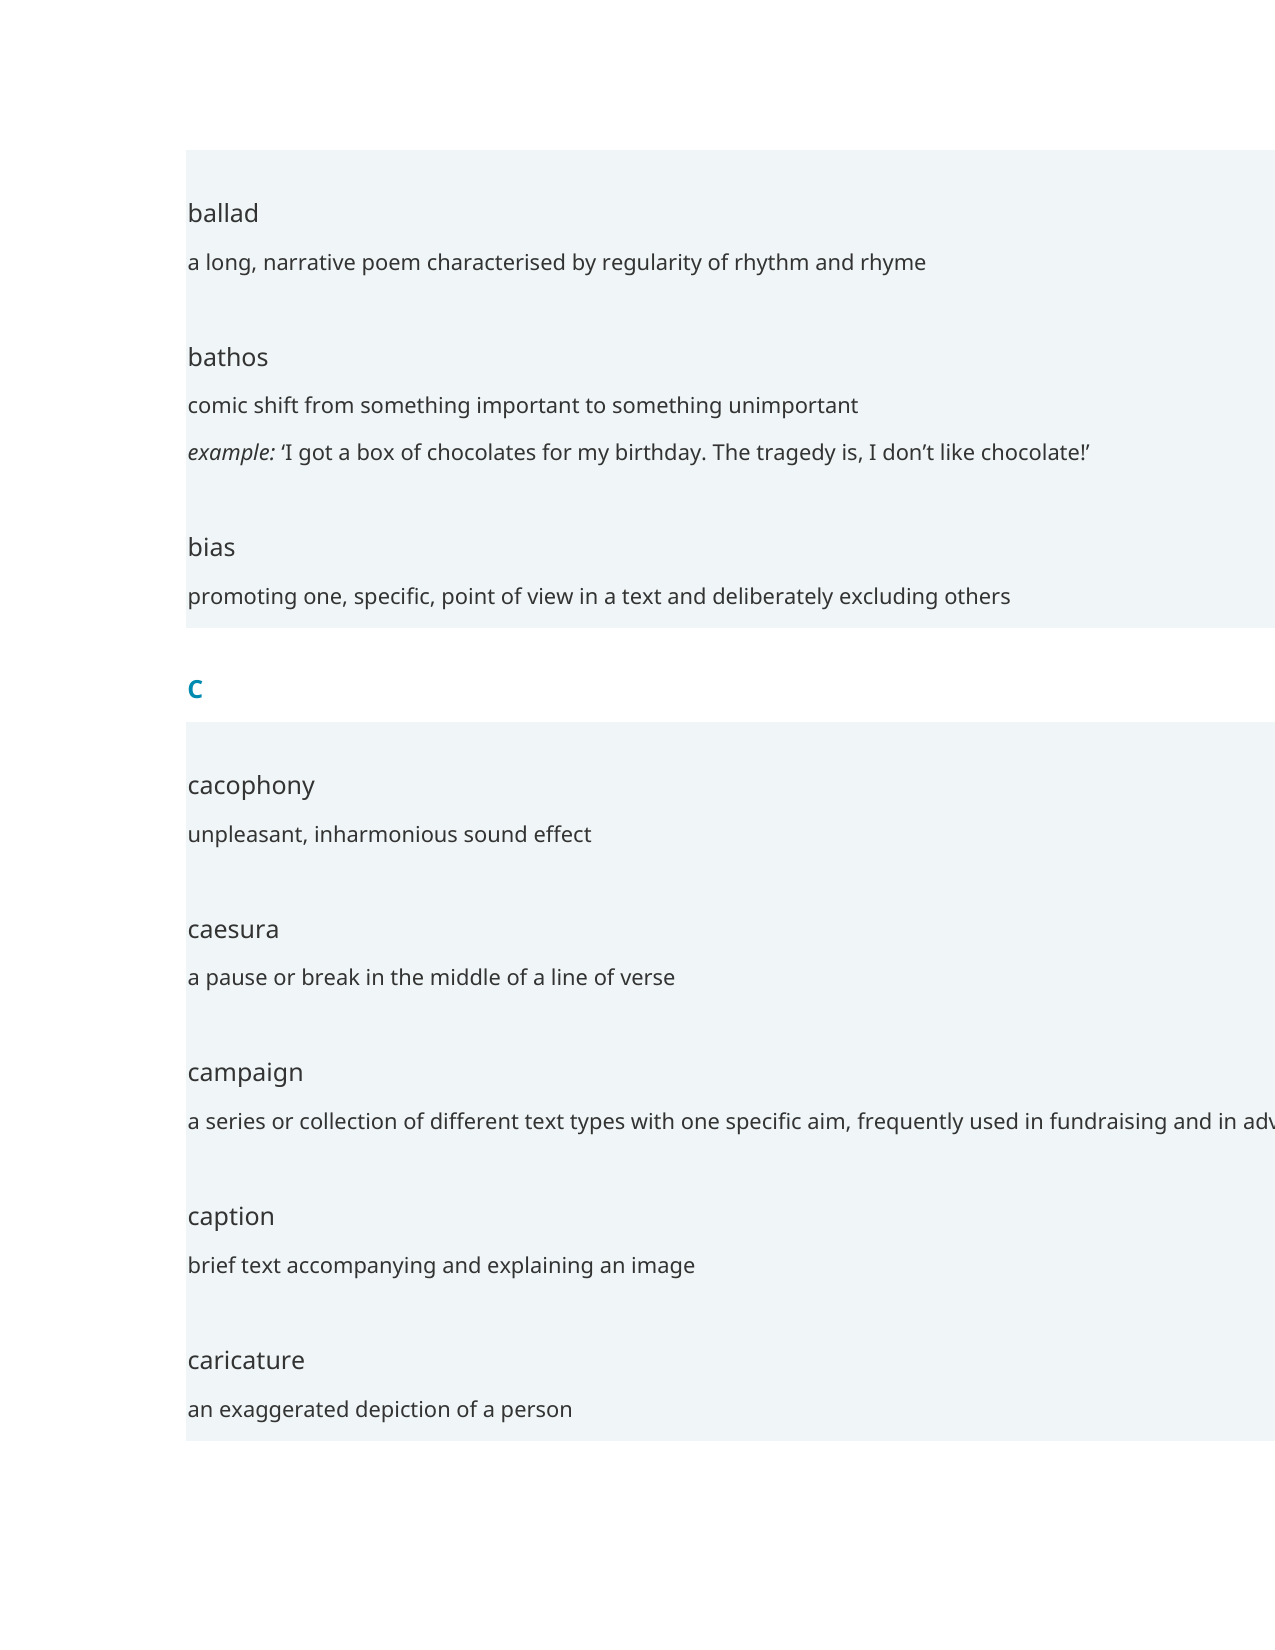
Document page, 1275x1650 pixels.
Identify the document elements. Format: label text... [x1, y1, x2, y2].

table_header campaign a series or collection of different text types with one specific aim, frequently used in fundraising and in advertising [186, 1009, 1275, 1153]
table_header caricature an exaggerated depiction of a person [186, 1297, 1275, 1441]
table_header ballad a long, narrative poem characterised by regularity of rhythm and rhyme [186, 150, 1275, 294]
table_header caption brief text accompanying and explaining an image [186, 1153, 1275, 1297]
table_header caesura a pause or break in the middle of a line of verse [186, 866, 1275, 1009]
table_header bias promoting one, specific, point of view in a text and deliberately excluding others [186, 484, 1275, 628]
table_header bathos comic shift from something important to something unimportant example: ‘I got a box of chocolates for my birthday. The tragedy is, I don’t like chocolate!’ [186, 294, 1275, 484]
table_header C [186, 628, 204, 722]
table_header cacophony unpleasant, inharmonious sound effect [186, 722, 1275, 866]
